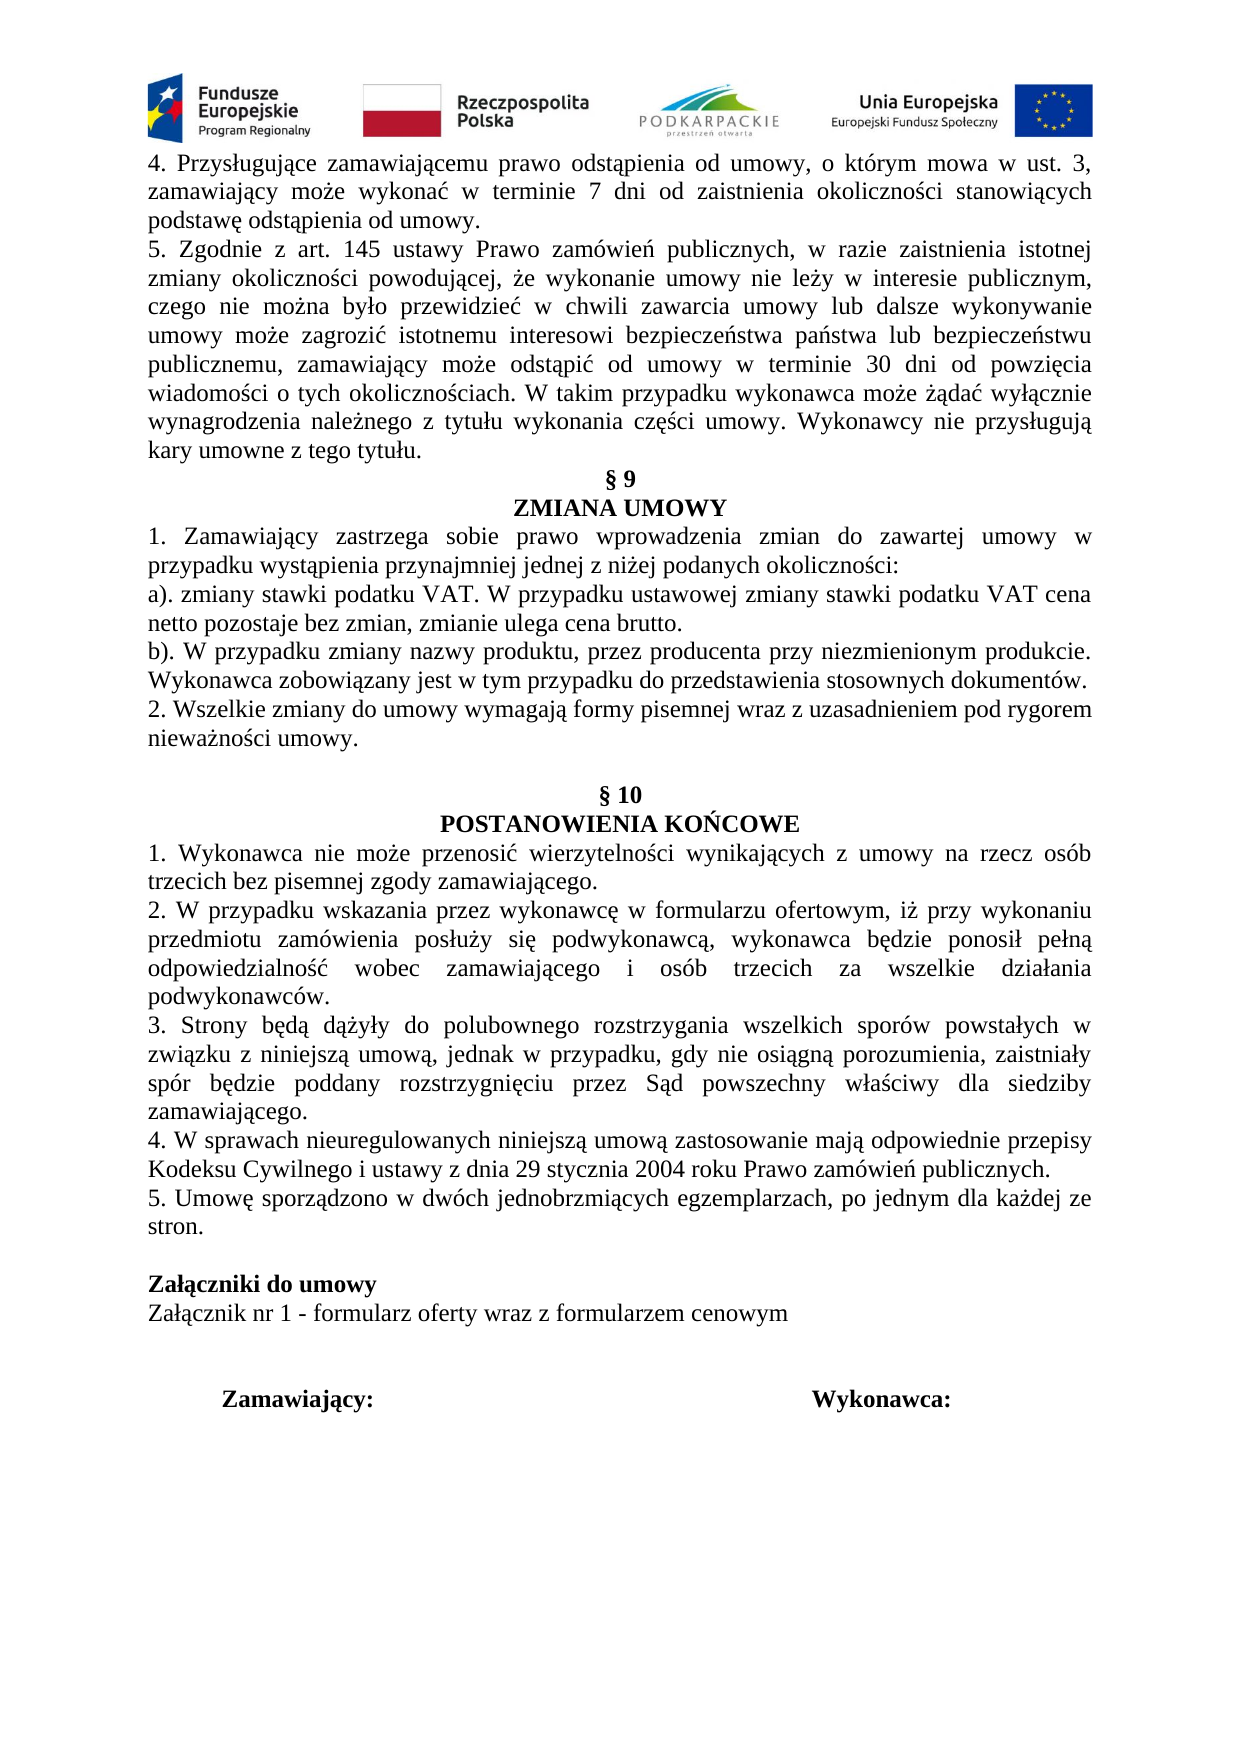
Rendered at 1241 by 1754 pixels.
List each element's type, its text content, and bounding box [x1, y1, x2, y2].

text POSTANOWIENIA KOŃCOWE [148, 809, 1093, 838]
text 2. W przypadku wskazania przez wykonawcę w formularzu ofertowym, iż przy wykonaniu przedmiotu zamówienia posłuży się podwykonawcą, wykonawca będzie ponosił pełną odpowiedzialność wobec zamawiającego i osób trzecich za wszelkie działania podwykonawców. [148, 895, 1093, 1010]
text Załączniki do umowy [148, 1269, 1093, 1298]
picture [147, 73, 1093, 143]
text Zamawiający: Wykonawca: [148, 1384, 1093, 1413]
text 5. Zgodnie z art. 145 ustawy Prawo zamówień publicznych, w razie zaistnienia istotnej zmiany okoliczności powodującej, że wykonanie umowy nie leży w interesie publicznym, czego nie można było przewidzieć w chwili zawarcia umowy lub dalsze wykonywanie umowy może zagrozić istotnemu interesowi bezpieczeństwa państwa lub bezpieczeństwu publicznemu, zamawiający może odstąpić od umowy w terminie 30 dni od powzięcia wiadomości o tych okolicznościach. W takim przypadku wykonawca może żądać wyłącznie wynagrodzenia należnego z tytułu wykonania części umowy. Wykonawcy nie przysługują kary umowne z tego tytułu. [148, 234, 1093, 464]
text a). zmiany stawki podatku VAT. W przypadku ustawowej zmiany stawki podatku VAT cena netto pozostaje bez zmian, zmianie ulega cena brutto. [148, 579, 1093, 636]
text 1. Zamawiający zastrzega sobie prawo wprowadzenia zmian do zawartej umowy w przypadku wystąpienia przynajmniej jednej z niżej podanych okoliczności: [148, 521, 1093, 579]
text 3. Strony będą dążyły do polubownego rozstrzygania wszelkich sporów powstałych w związku z niniejszą umową, jednak w przypadku, gdy nie osiągną porozumienia, zaistniały spór będzie poddany rozstrzygnięciu przez Sąd powszechny właściwy dla siedziby zamawiającego. [148, 1010, 1093, 1125]
text 4. W sprawach nieuregulowanych niniejszą umową zastosowanie mają odpowiednie przepisy Kodeksu Cywilnego i ustawy z dnia 29 stycznia 2004 roku Prawo zamówień publicznych. [148, 1125, 1093, 1183]
text Załącznik nr 1 - formularz oferty wraz z formularzem cenowym [148, 1298, 1093, 1326]
text § 9 [148, 464, 1093, 493]
text 5. Umowę sporządzono w dwóch jednobrzmiących egzemplarzach, po jednym dla każdej ze stron. [148, 1183, 1093, 1240]
text 2. Wszelkie zmiany do umowy wymagają formy pisemnej wraz z uzasadnieniem pod rygorem nieważności umowy. [148, 694, 1093, 751]
text § 10 [148, 780, 1093, 809]
text ZMIANA UMOWY [148, 493, 1093, 521]
text 4. Przysługujące zamawiającemu prawo odstąpienia od umowy, o którym mowa w ust. 3, zamawiający może wykonać w terminie 7 dni od zaistnienia okoliczności stanowiących podstawę odstąpienia od umowy. [148, 148, 1093, 234]
text 1. Wykonawca nie może przenosić wierzytelności wynikających z umowy na rzecz osób trzecich bez pisemnej zgody zamawiającego. [148, 838, 1093, 895]
text b). W przypadku zmiany nazwy produktu, przez producenta przy niezmienionym produkcie. Wykonawca zobowiązany jest w tym przypadku do przedstawienia stosownych dokumentów. [148, 636, 1093, 694]
